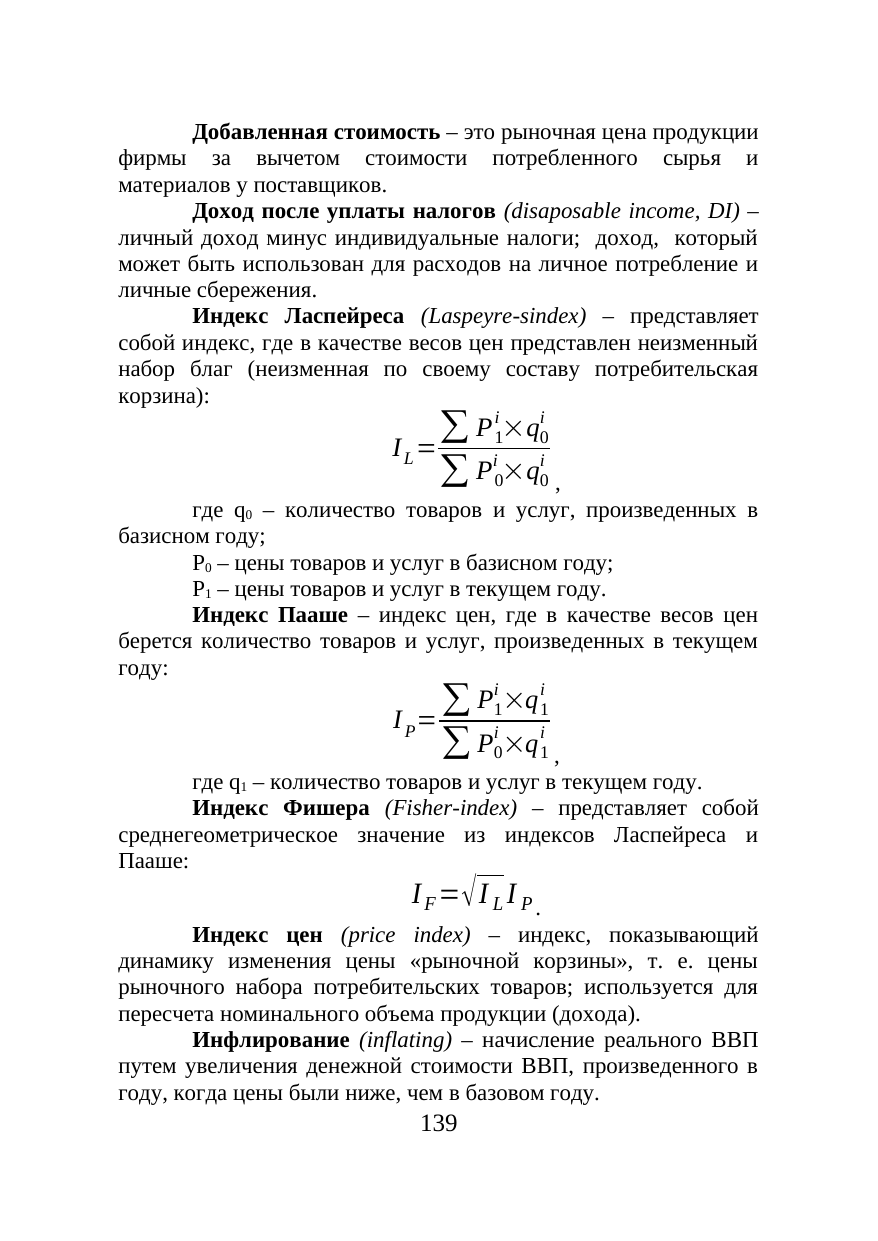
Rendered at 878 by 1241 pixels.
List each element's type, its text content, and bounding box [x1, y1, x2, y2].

text Индекс Фишера (Fisher-index) – представляет собой среднегеометрическое значение из индексов Ласпейреса и Пааше: [118, 794, 759, 873]
text Инфлирование (inflating) – начисление реального ВВП путем увеличения денежной стоимости ВВП, произведенного в году, когда цены были ниже, чем в базовом году. [118, 1026, 759, 1105]
text Добавленная стоимость – это рыночная цена продукции фирмы за вычетом стоимости потребленного сырья и материалов у поставщиков. [118, 118, 759, 197]
text . [118, 873, 759, 921]
text Р1 – цены товаров и услуг в текущем году. [118, 575, 759, 601]
text Р0 – цены товаров и услуг в базисном году; [118, 548, 759, 575]
text Индекс Пааше – индекс цен, где в качестве весов цен берется количество товаров и услуг, произведенных в текущем году: [118, 601, 759, 680]
text , [118, 408, 759, 496]
text Доход после уплаты налогов (disaposable income, DI) – личный доход минус индивидуальные налоги; доход, который может быть использован для расходов на личное потребление и личные сбережения. [118, 197, 759, 303]
text где q0 – количество товаров и услуг, произведенных в базисном году; [118, 496, 759, 548]
text Индекс Ласпейреса (Laspeyre-sindex) – представляет собой индекс, где в качестве весов цен представлен неизменный набор благ (неизменная по своему составу потребительская корзина): [118, 303, 759, 408]
text где q1 – количество товаров и услуг в текущем году. [118, 768, 759, 794]
text Индекс цен (price index) – индекс, показывающий динамику изменения цены «рыночной корзины», т. е. цены рыночного набора потребительских товаров; используется для пересчета номинального объема продукции (дохода). [118, 921, 759, 1026]
text , [118, 680, 759, 768]
